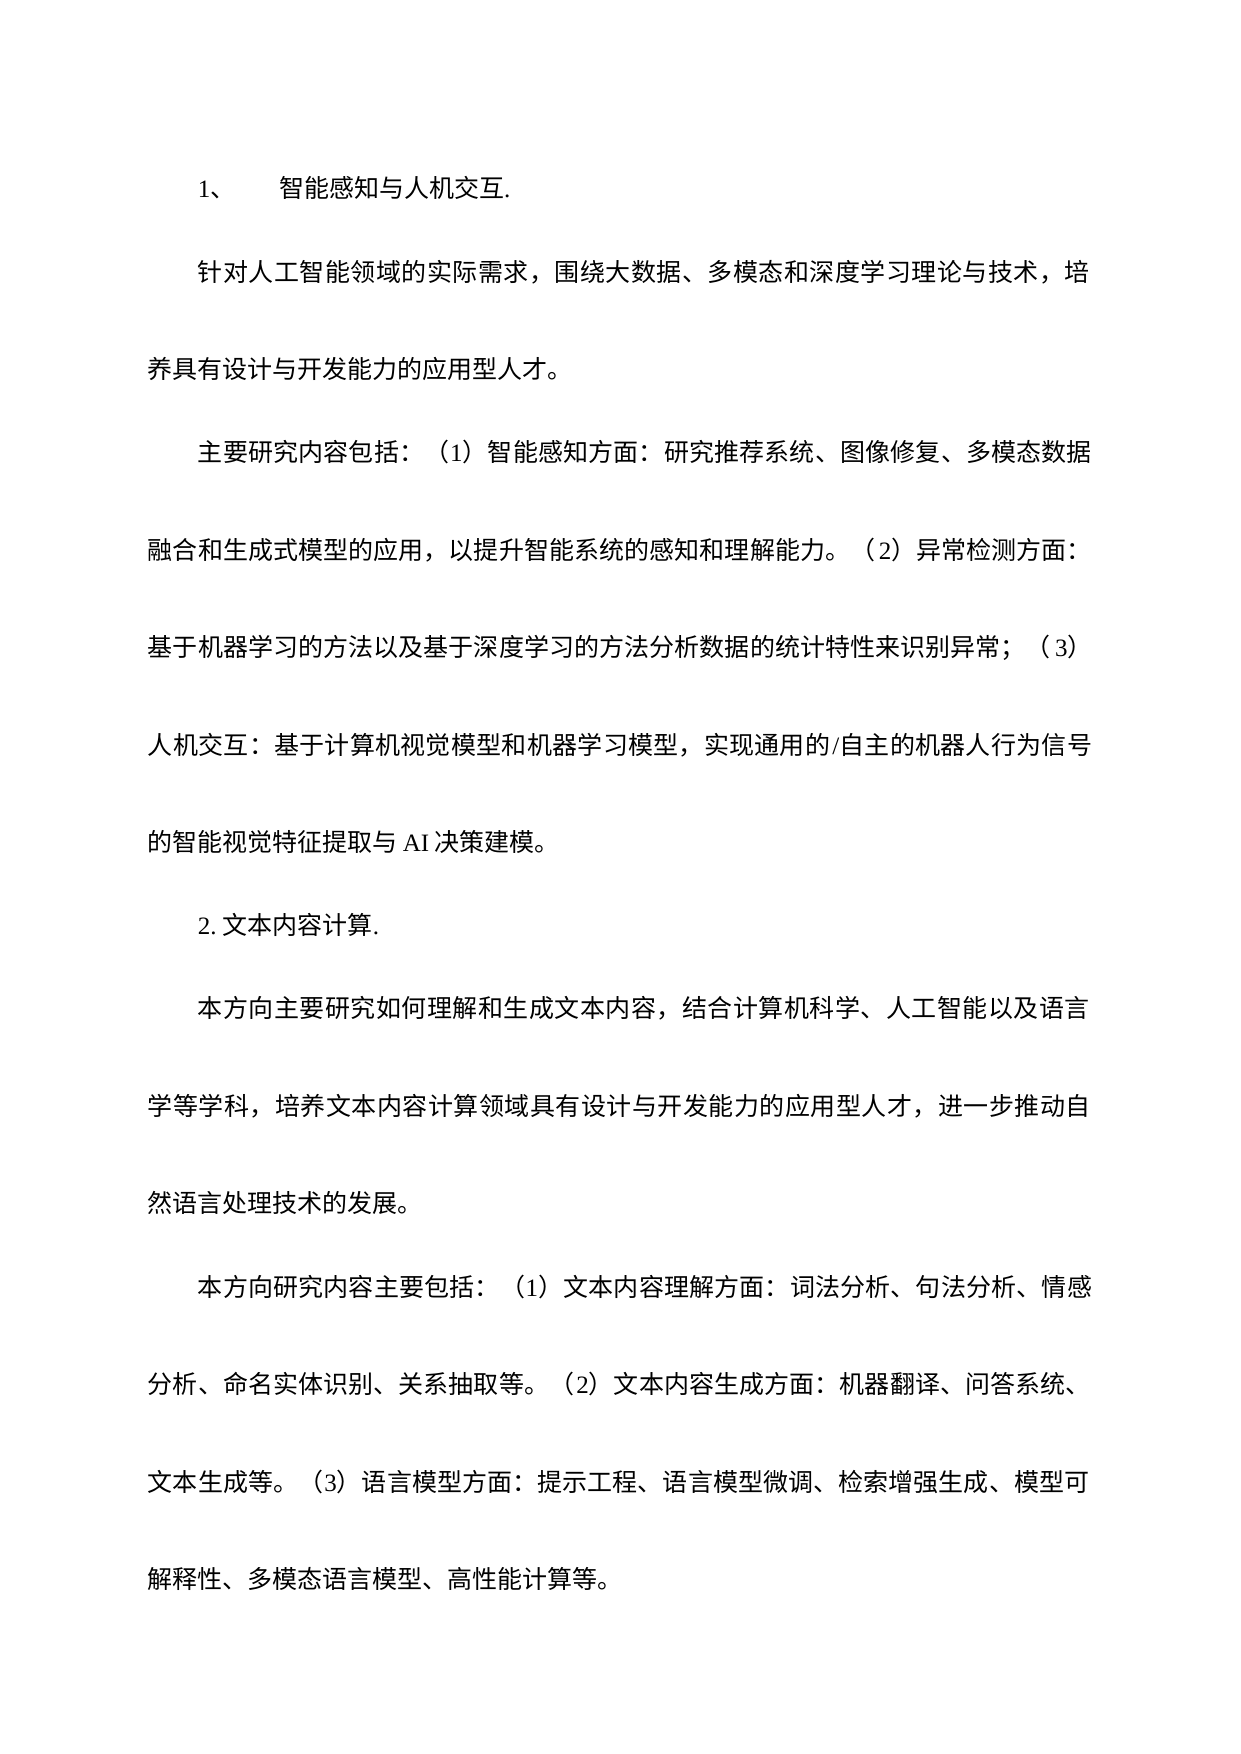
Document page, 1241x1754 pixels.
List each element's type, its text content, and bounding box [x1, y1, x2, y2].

list 针对人工智能领域的实际需求，围绕大数据、多模态和深度学习理论与技术，培养具有设计与开发能力的应用型人才。 [148, 238, 1092, 400]
list 智能感知与人机交互. [198, 154, 1092, 219]
text 本方向研究内容主要包括：（1）文本内容理解方面：词法分析、句法分析、情感分析、命名实体识别、关系抽取等。（2）文本内容生成方面：机器翻译、问答系统、文本生成等。（3）语言模型方面：提示工程、语言模型微调、检索增强生成、模型可解释性、多模态语言模型、高性能计算等。 [148, 1253, 1092, 1610]
list 本方向主要研究如何理解和生成文本内容，结合计算机科学、人工智能以及语言学等学科，培养文本内容计算领域具有设计与开发能力的应用型人才，进一步推动自然语言处理技术的发展。 [148, 974, 1092, 1234]
list 主要研究内容包括：（1）智能感知方面：研究推荐系统、图像修复、多模态数据融合和生成式模型的应用，以提升智能系统的感知和理解能力。（2）异常检测方面：基于机器学习的方法以及基于深度学习的方法分析数据的统计特性来识别异常；（3）人机交互：基于计算机视觉模型和机器学习模型，实现通用的/自主的机器人行为信号的智能视觉特征提取与AI决策建模。 [148, 418, 1092, 873]
list 2. 文本内容计算. [148, 891, 1092, 956]
